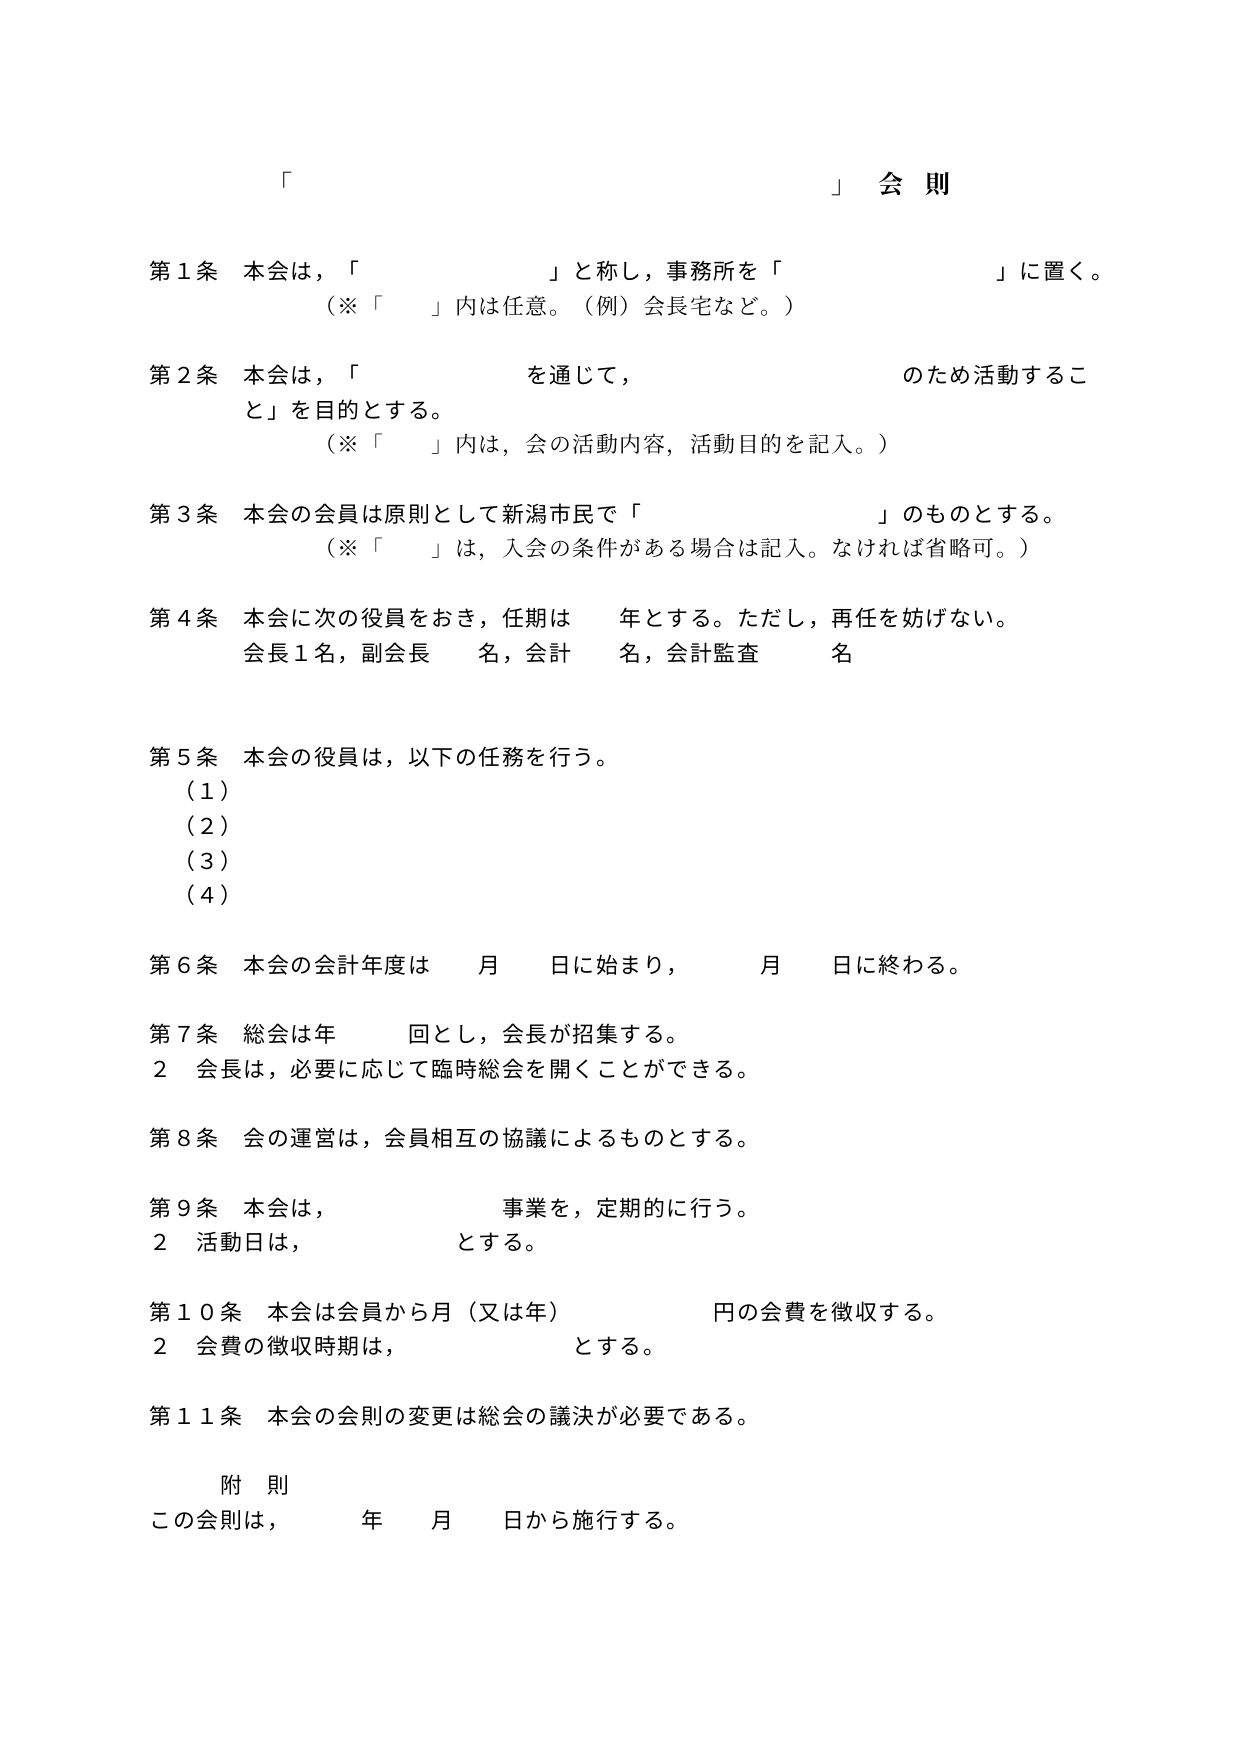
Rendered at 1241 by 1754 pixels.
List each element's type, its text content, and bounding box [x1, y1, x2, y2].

text （１） [149, 773, 1091, 808]
text 会長１名，副会長 名，会計 名，会計監査 名 [149, 634, 1091, 669]
text ２ 活動日は， とする。 [149, 1224, 1091, 1258]
text 第２条 本会は，「 を通じて， のため活動すること」を目的とする。 [149, 357, 1091, 426]
text ２ 会費の徴収時期は， とする。 [149, 1328, 1091, 1363]
text 第７条 総会は年 回とし，会長が招集する。 [149, 1016, 1091, 1050]
text （※「 」内は，会の活動内容，活動目的を記入。） [149, 426, 1091, 461]
text （２） [149, 808, 1091, 842]
text （※「 」内は任意。（例）会長宅など。） [149, 287, 1091, 322]
text 「 」会則 [149, 148, 1091, 218]
text 第１０条 本会は会員から月（又は年） 円の会費を徴収する。 [149, 1293, 1091, 1328]
text 第９条 本会は， 事業を，定期的に行う。 [149, 1189, 1091, 1224]
text 第５条 本会の役員は，以下の任務を行う。 [149, 738, 1091, 773]
text 第６条 本会の会計年度は 月 日に始まり， 月 日に終わる。 [149, 946, 1091, 981]
text 第１条 本会は，「 」と称し，事務所を「 」に置く。 [149, 253, 1091, 287]
text 第１１条 本会の会則の変更は総会の議決が必要である。 [149, 1397, 1091, 1432]
text （４） [149, 877, 1091, 912]
text 第８条 会の運営は，会員相互の協議によるものとする。 [149, 1120, 1091, 1154]
text 第３条 本会の会員は原則として新潟市民で「 」のものとする。 [149, 495, 1091, 530]
text （※「 」は，入会の条件がある場合は記入。なければ省略可。） [149, 530, 1091, 565]
text （３） [149, 842, 1091, 877]
text ２ 会長は，必要に応じて臨時総会を開くことができる。 [149, 1050, 1091, 1085]
text 第４条 本会に次の役員をおき，任期は 年とする。ただし，再任を妨げない。 [149, 599, 1091, 634]
text この会則は， 年 月 日から施行する。 [149, 1501, 1091, 1536]
text 附 則 [149, 1467, 1091, 1501]
